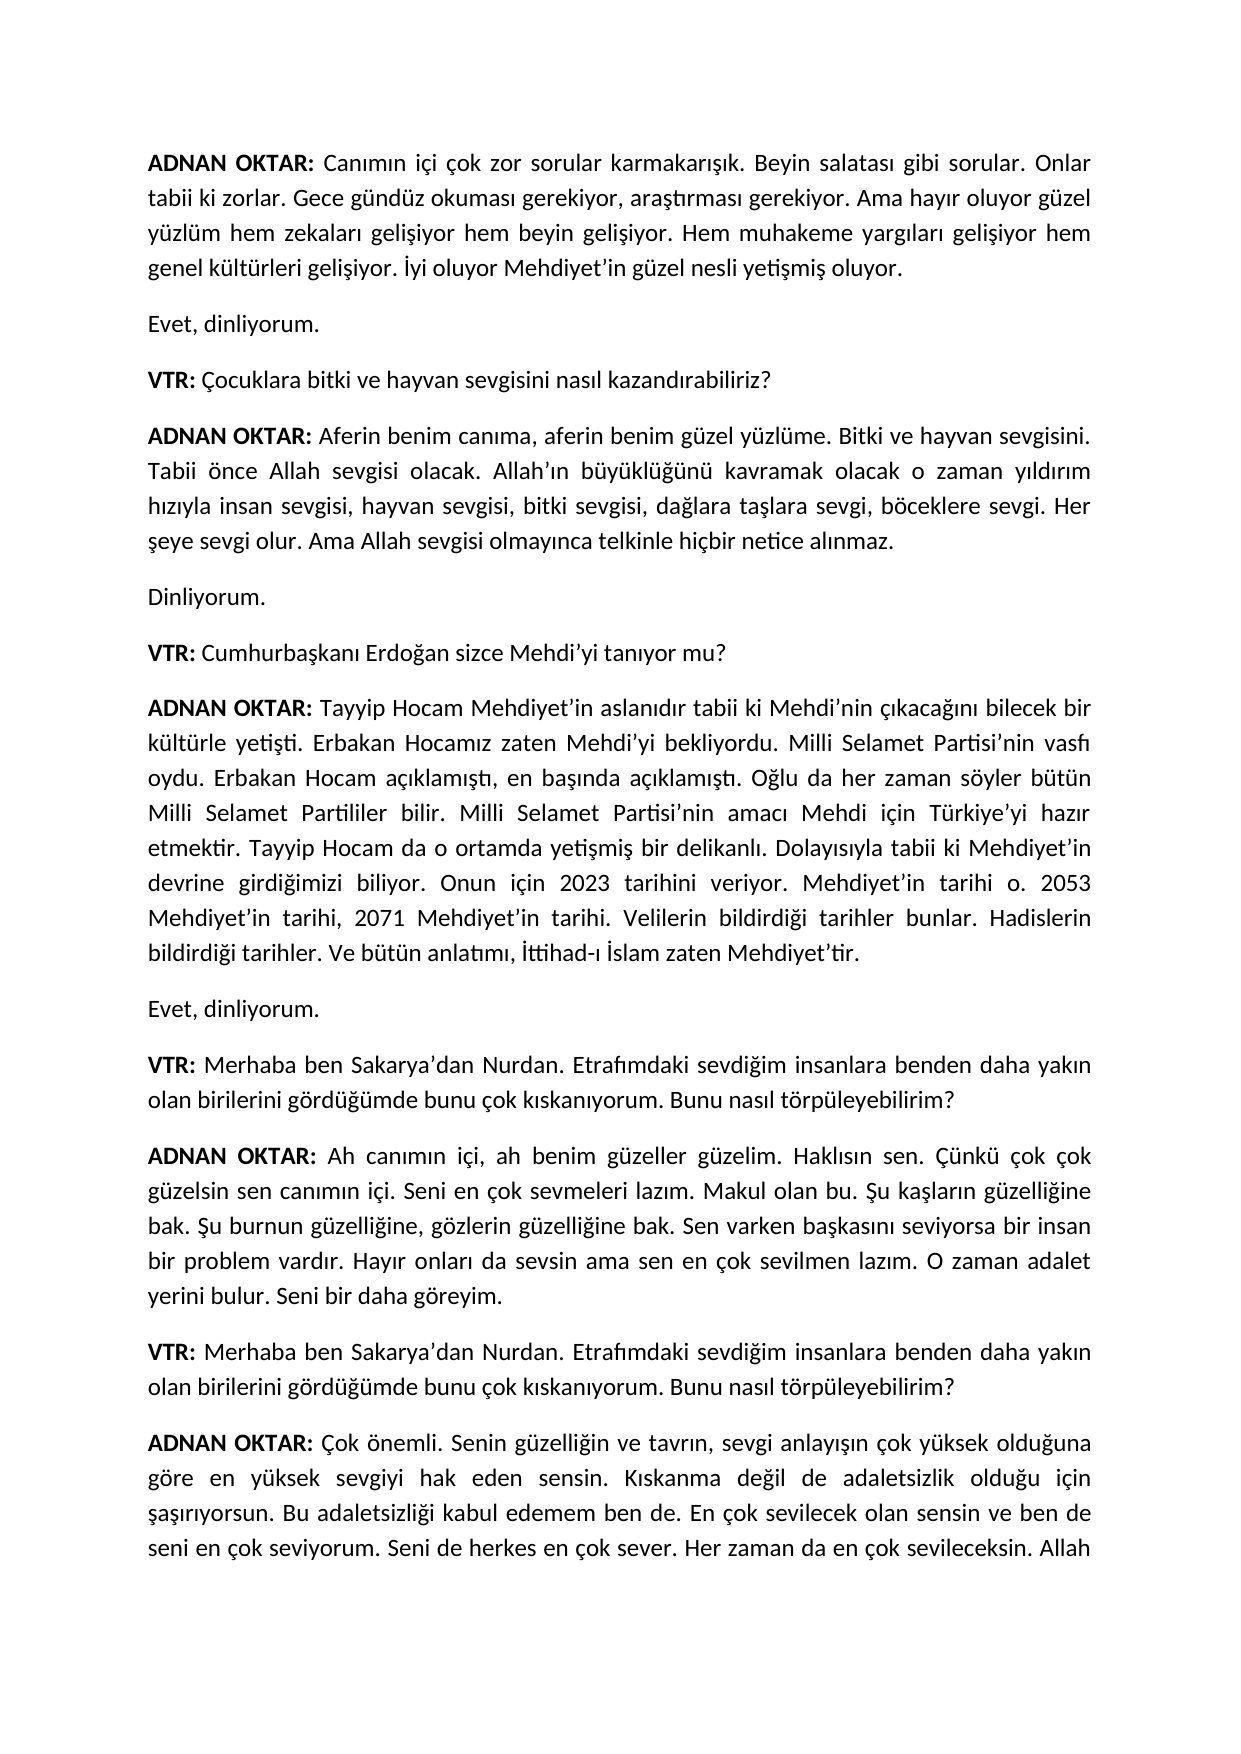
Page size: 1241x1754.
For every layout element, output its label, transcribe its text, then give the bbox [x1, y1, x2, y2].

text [148, 1427, 1093, 1562]
text ADNAN OKTAR: Aferin benim canıma, aferin benim güzel yüzlüme. Bitki ve hayvan sevgisini. Tabii önce Allah sevgisi olacak. Allah’ın büyüklüğünü kavramak olacak o zaman yıldırım hızıyla insan sevgisi, hayvan sevgisi, bitki sevgisi, dağlara taşlara sevgi, böceklere sevgi. Her şeye sevgi olur. Ama Allah sevgisi olmayınca telkinle hiçbir netice alınmaz. [148, 420, 1093, 556]
text Evet, dinliyorum. [148, 993, 1093, 1024]
text ADNAN OKTAR: Ah canımın içi, ah benim güzeller güzelim. Haklısın sen. Çünkü çok çok güzelsin sen canımın içi. Seni en çok sevmeleri lazım. Makul olan bu. Şu kaşların güzelliğine bak. Şu burnun güzelliğine, gözlerin güzelliğine bak. Sen varken başkasını seviyorsa bir insan bir problem vardır. Hayır onları da sevsin ama sen en çok sevilmen lazım. O zaman adalet yerini bulur. Seni bir daha göreyim. [148, 1140, 1093, 1311]
text Evet, dinliyorum. [148, 308, 1093, 339]
text VTR: Çocuklara bitki ve hayvan sevgisini nasıl kazandırabiliriz? [148, 364, 1093, 395]
text Dinliyorum. [148, 581, 1093, 611]
text ADNAN OKTAR: Tayyip Hocam Mehdiyet’in aslanıdır tabii ki Mehdi’nin çıkacağını bilecek bir kültürle yetişti. Erbakan Hocamız zaten Mehdi’yi bekliyordu. Milli Selamet Partisi’nin vasfı oydu. Erbakan Hocam açıklamıştı, en başında açıklamıştı. Oğlu da her zaman söyler bütün Milli Selamet Partililer bilir. Milli Selamet Partisi’nin amacı Mehdi için Türkiye’yi hazır etmektir. Tayyip Hocam da o ortamda yetişmiş bir delikanlı. Dolayısıyla tabii ki Mehdiyet’in devrine girdiğimizi biliyor. Onun için 2023 tarihini veriyor. Mehdiyet’in tarihi o. 2053 Mehdiyet’in tarihi, 2071 Mehdiyet’in tarihi. Velilerin bildirdiği tarihler bunlar. Hadislerin bildirdiği tarihler. Ve bütün anlatımı, İttihad-ı İslam zaten Mehdiyet’tir. [148, 693, 1093, 968]
text VTR: Merhaba ben Sakarya’dan Nurdan. Etrafımdaki sevdiğim insanlara benden daha yakın olan birilerini gördüğümde bunu çok kıskanıyorum. Bunu nasıl törpüleyebilirim? [148, 1336, 1093, 1401]
text VTR: Cumhurbaşkanı Erdoğan sizce Mehdi’yi tanıyor mu? [148, 637, 1093, 667]
text VTR: Merhaba ben Sakarya’dan Nurdan. Etrafımdaki sevdiğim insanlara benden daha yakın olan birilerini gördüğümde bunu çok kıskanıyorum. Bunu nasıl törpüleyebilirim? [148, 1049, 1093, 1115]
text ADNAN OKTAR: Canımın içi çok zor sorular karmakarışık. Beyin salatası gibi sorular. Onlar tabii ki zorlar. Gece gündüz okuması gerekiyor, araştırması gerekiyor. Ama hayır oluyor güzel yüzlüm hem zekaları gelişiyor hem beyin gelişiyor. Hem muhakeme yargıları gelişiyor hem genel kültürleri gelişiyor. İyi oluyor Mehdiyet’in güzel nesli yetişmiş oluyor. [148, 148, 1093, 283]
